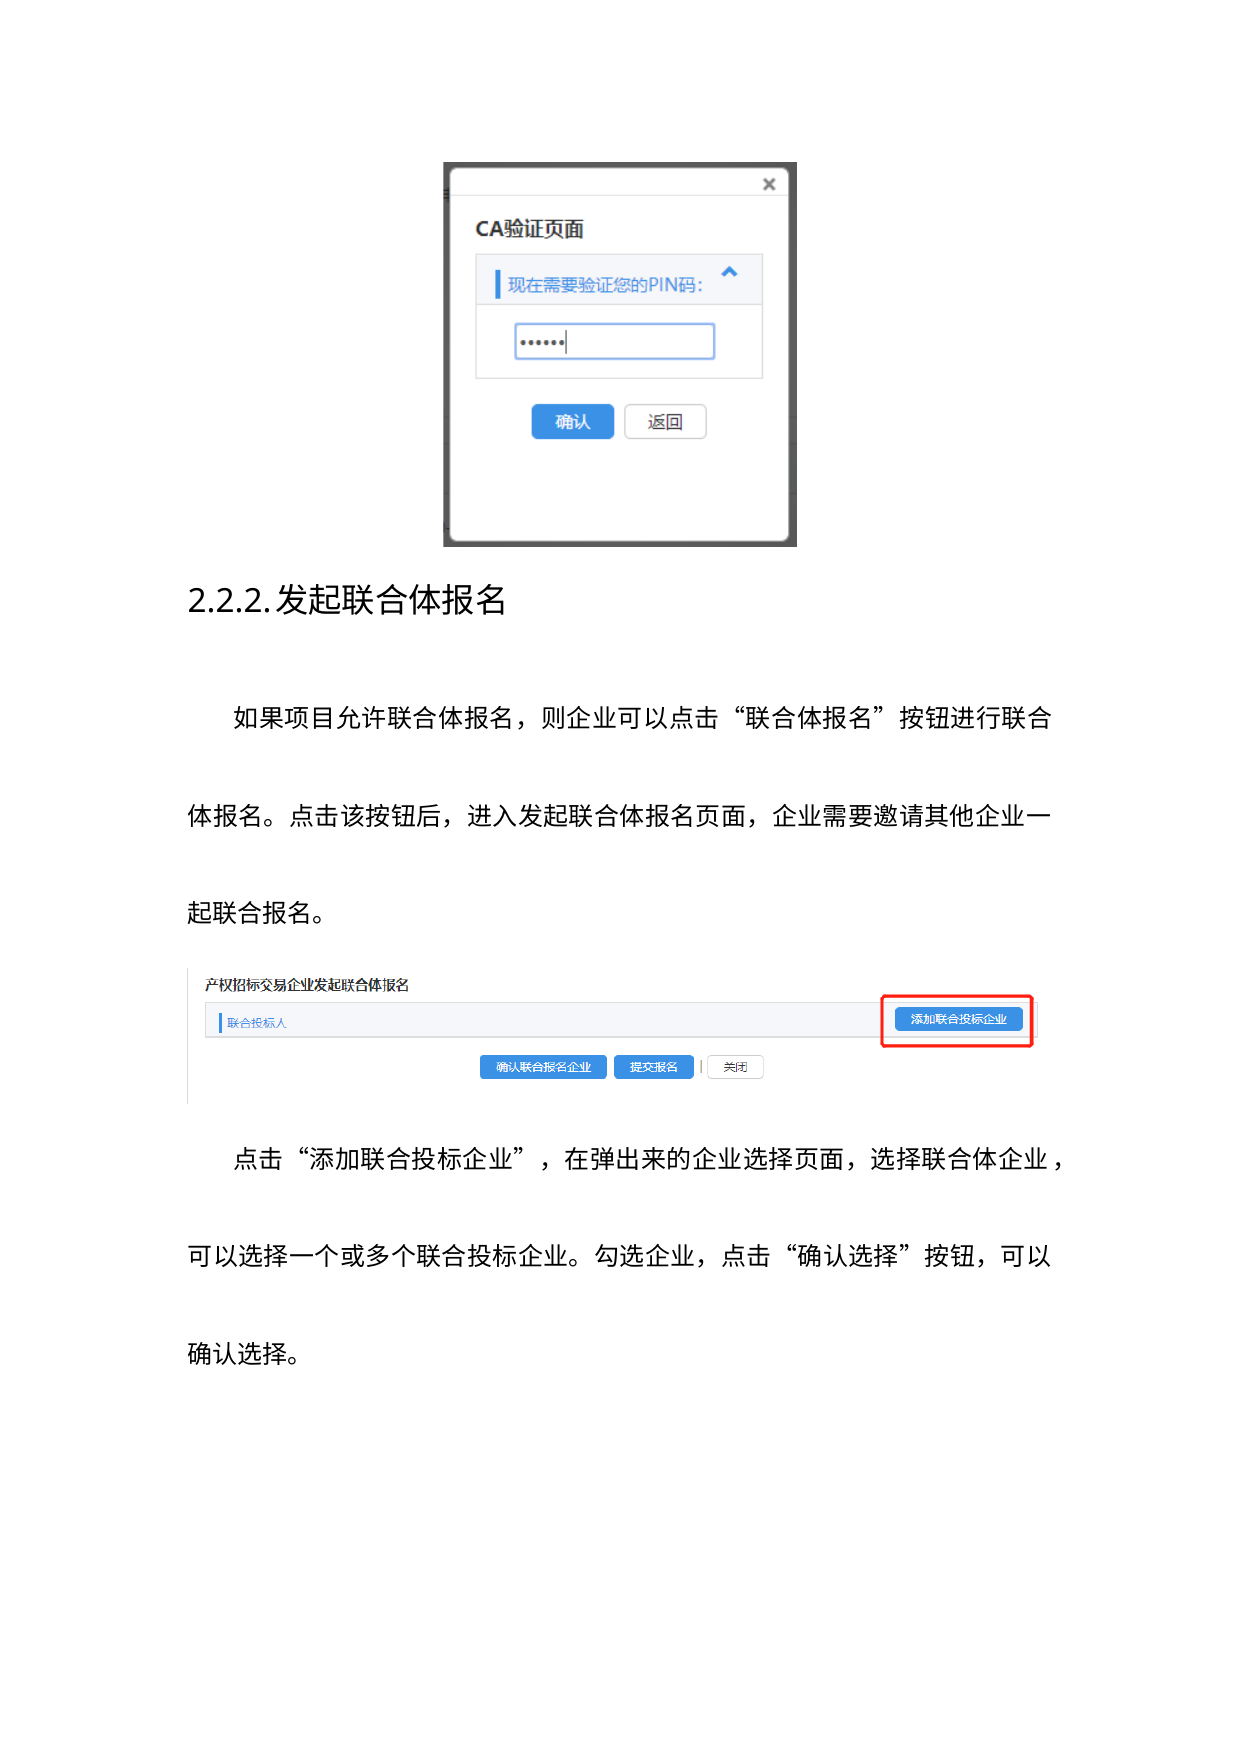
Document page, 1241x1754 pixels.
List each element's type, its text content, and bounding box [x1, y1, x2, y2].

picture [187, 968, 1052, 1104]
picture [443, 162, 797, 547]
text 如果项目允许联合体报名，则企业可以点击“联合体报名”按钮进行联合体报名。点击该按钮后，进入发起联合体报名页面，企业需要邀请其他企业一起联合报名。 [187, 684, 1053, 944]
text 点击“添加联合投标企业”，在弹出来的企业选择页面，选择联合体企业，可以选择一个或多个联合投标企业。勾选企业，点击“确认选择”按钮，可以确认选择。 [187, 1125, 1053, 1385]
subtitle 发起联合体报名 [187, 574, 1053, 622]
